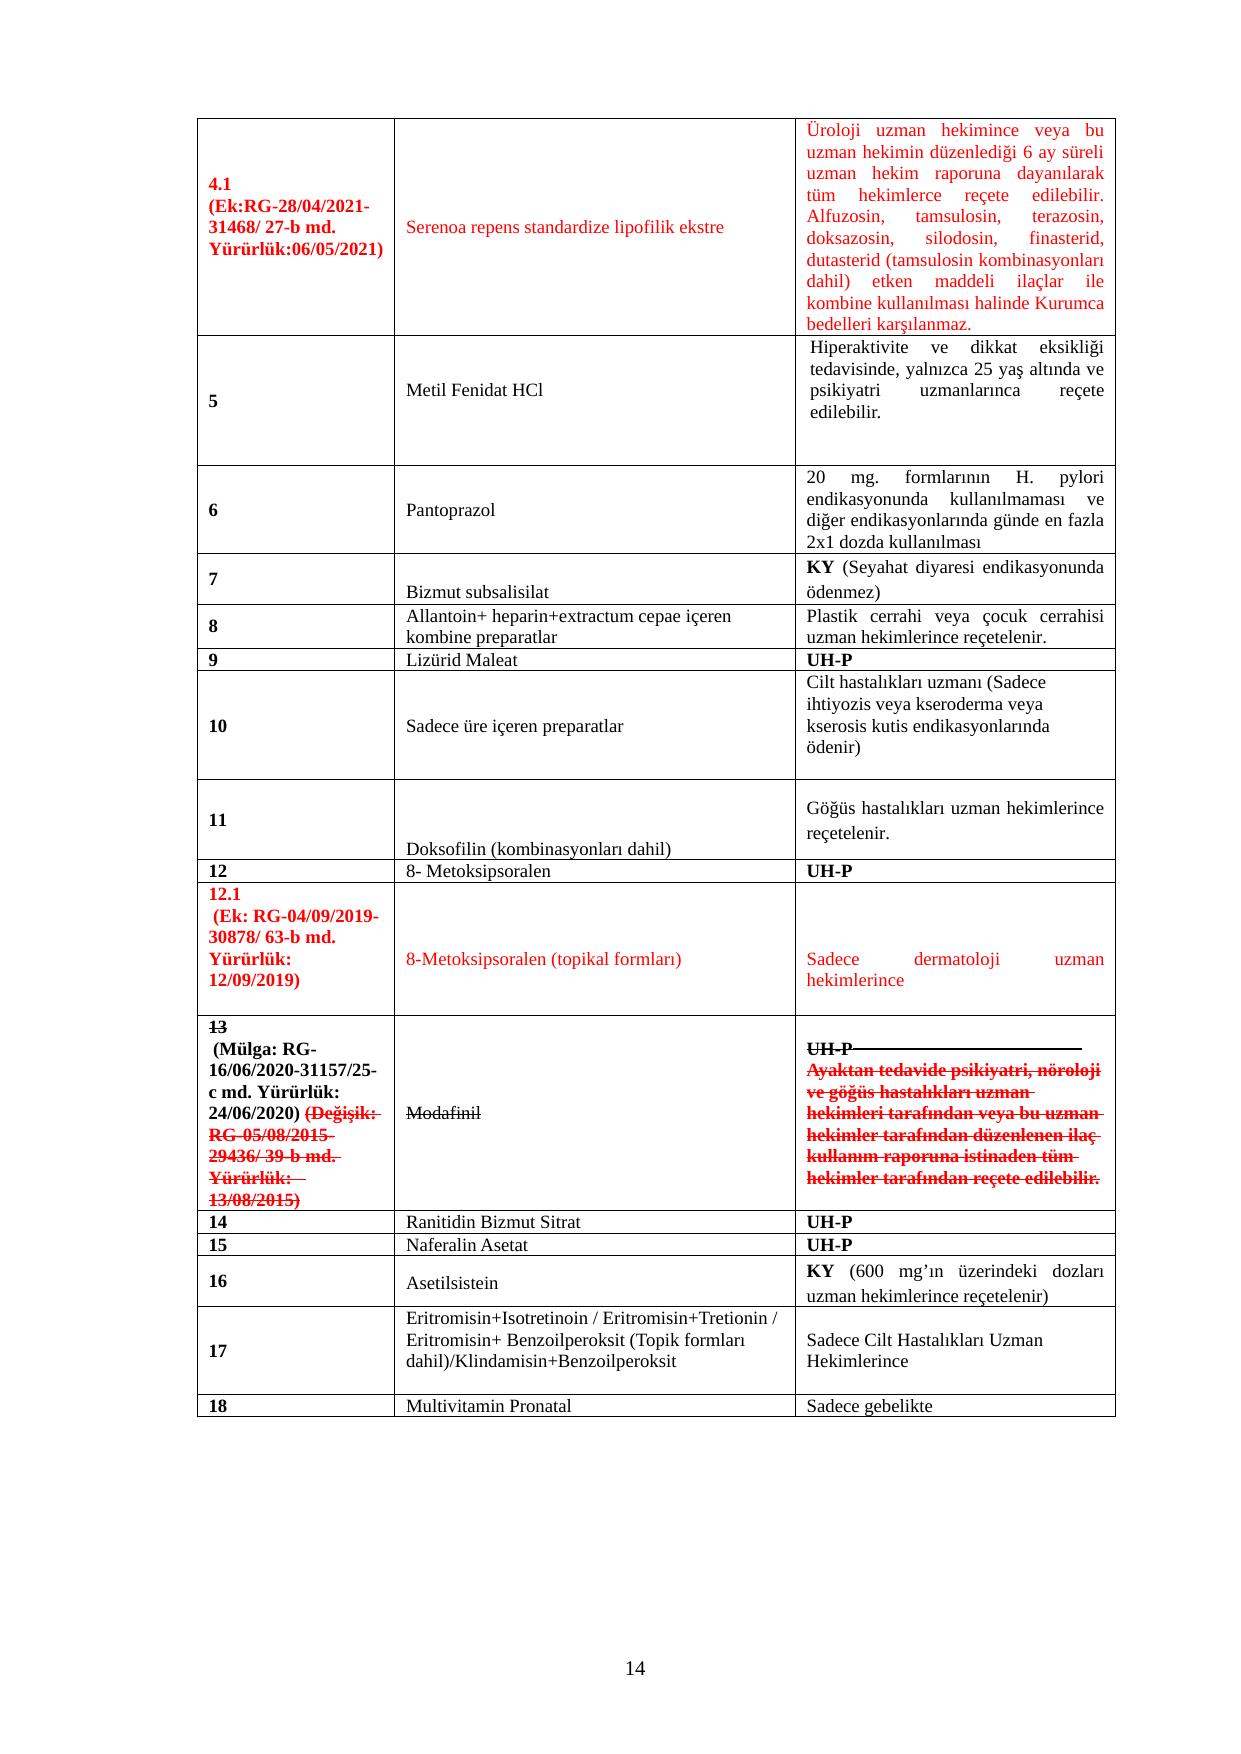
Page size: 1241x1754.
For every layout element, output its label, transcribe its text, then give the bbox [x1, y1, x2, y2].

table_cell UH-P [796, 649, 1115, 670]
table_cell Pantoprazol [395, 466, 795, 552]
table_cell Bizmut subsalisilat [395, 554, 795, 603]
table_cell 8- Metoksipsoralen [395, 860, 795, 882]
table_cell 17 [198, 1307, 394, 1393]
table_cell Asetilsistein [395, 1256, 795, 1306]
table_cell 9 [198, 649, 394, 670]
table_cell Göğüs hastalıkları uzman hekimlerince reçetelenir. [796, 780, 1115, 859]
table_cell Ranitidin Bizmut Sitrat [395, 1211, 795, 1233]
table_cell 15 [198, 1234, 394, 1255]
table_cell 7 [198, 554, 394, 603]
table_cell Lizürid Maleat [395, 649, 795, 670]
table_cell UH-P [796, 1234, 1115, 1255]
table_cell 10 [198, 671, 394, 779]
table_cell Serenoa repens standardize lipofilik ekstre [395, 119, 795, 335]
table_cell Allantoin+ heparin+extractum cepae içeren kombine preparatlar [395, 605, 795, 648]
table_cell 11 [198, 780, 394, 859]
table_cell Sadece dermatoloji uzman hekimlerince [796, 883, 1115, 1015]
table_cell Multivitamin Pronatal [395, 1395, 795, 1416]
table_cell Metil Fenidat HCl [395, 336, 795, 465]
table_cell Hiperaktivite ve dikkat eksikliği tedavisinde, yalnızca 25 yaş altında ve psikiyatri uzmanlarınca reçete edilebilir. [796, 336, 1115, 465]
table_cell 12 [198, 860, 394, 882]
table_cell Sadece üre içeren preparatlar [395, 671, 795, 779]
table_cell 8-Metoksipsoralen (topikal formları) [395, 883, 795, 1015]
table_cell Eritromisin+Isotretinoin / Eritromisin+Tretionin / Eritromisin+ Benzoilperoksit (Topik formları dahil)/Klindamisin+Benzoilperoksit [395, 1307, 795, 1393]
table_cell UH-P [796, 860, 1115, 882]
table_cell Cilt hastalıkları uzmanı (Sadece ihtiyozis veya kseroderma veya kserosis kutis endikasyonlarında ödenir) [796, 671, 1115, 779]
table_cell UH-P [796, 1211, 1115, 1233]
table_cell 20 mg. formlarının H. pylori endikasyonunda kullanılmaması ve diğer endikasyonlarında günde en fazla 2x1 dozda kullanılması [796, 466, 1115, 552]
table_cell 6 [198, 466, 394, 552]
table_cell 4.1 (Ek:RG-28/04/2021-31468/ 27-b md. Yürürlük:06/05/2021) [198, 119, 394, 335]
table_cell Sadece gebelikte [796, 1395, 1115, 1416]
table_cell KY (600 mg’ın üzerindeki dozları uzman hekimlerince reçetelenir) [796, 1256, 1115, 1306]
table_cell Sadece Cilt Hastalıkları Uzman Hekimlerince [796, 1307, 1115, 1393]
table_cell 5 [198, 336, 394, 465]
table_cell 12.1 (Ek: RG-04/09/2019- 30878/ 63-b md. Yürürlük: 12/09/2019) [198, 883, 394, 1015]
table_cell 14 [198, 1211, 394, 1233]
table_cell Üroloji uzman hekimince veya bu uzman hekimin düzenlediği 6 ay süreli uzman hekim raporuna dayanılarak tüm hekimlerce reçete edilebilir. Alfuzosin, tamsulosin, terazosin, doksazosin, silodosin, finasterid, dutasterid (tamsulosin kombinasyonları dahil) etken maddeli ilaçlar ile kombine kullanılması halinde Kurumca bedelleri karşılanmaz. [796, 119, 1115, 335]
table_cell Naferalin Asetat [395, 1234, 795, 1255]
table_cell Modafinil [395, 1016, 795, 1210]
table_cell 13 (Mülga: RG- 16/06/2020-31157/25-c md. Yürürlük: 24/06/2020) (Değişik: RG-05/08/2015-29436/ 39-b md. Yürürlük: 13/08/2015) [198, 1016, 394, 1210]
table_cell Doksofilin (kombinasyonları dahil) [395, 780, 795, 859]
table_cell Plastik cerrahi veya çocuk cerrahisi uzman hekimlerince reçetelenir. [796, 605, 1115, 648]
table_cell KY (Seyahat diyaresi endikasyonunda ödenmez) [796, 554, 1115, 603]
table_cell 18 [198, 1395, 394, 1416]
table_cell 16 [198, 1256, 394, 1306]
table_cell UH-P Ayaktan tedavide psikiyatri, nöroloji ve göğüs hastalıkları uzman hekimleri tarafından veya bu uzman hekimler tarafından düzenlenen ilaç kullanım raporuna istinaden tüm hekimler tarafından reçete edilebilir. [796, 1016, 1115, 1210]
table_cell 8 [198, 605, 394, 648]
